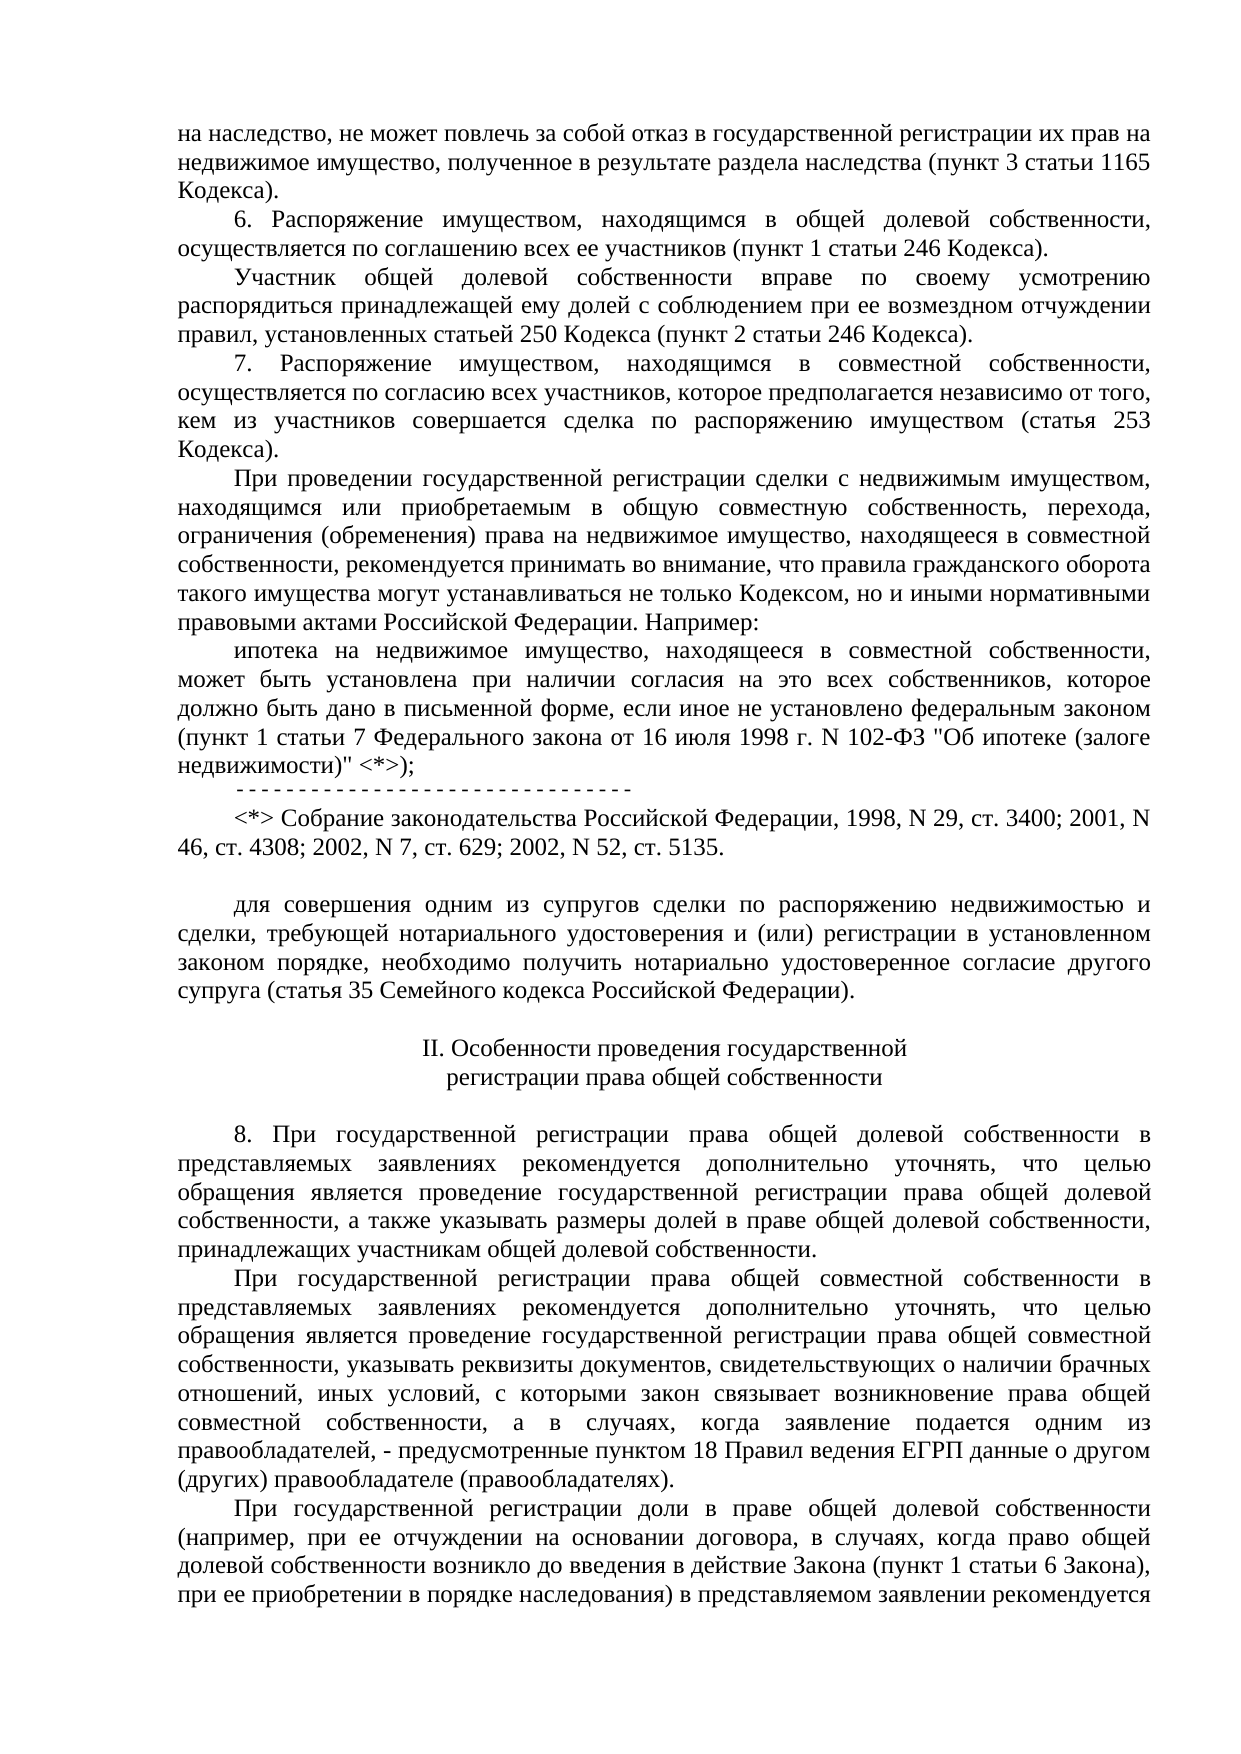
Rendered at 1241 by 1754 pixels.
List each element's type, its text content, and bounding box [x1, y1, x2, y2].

text <*> Собрание законодательства Российской Федерации, 1998, N 29, ст. 3400; 2001, N 46, ст. 4308; 2002, N 7, ст. 629; 2002, N 52, ст. 5135. [177, 803, 1152, 861]
text регистрации права общей собственности [177, 1062, 1152, 1091]
text 8. При государственной регистрации права общей долевой собственности в представляемых заявлениях рекомендуется дополнительно уточнять, что целью обращения является проведение государственной регистрации права общей долевой собственности, а также указывать размеры долей в праве общей долевой собственности, принадлежащих участникам общей долевой собственности. [177, 1119, 1152, 1263]
text При государственной регистрации права общей совместной собственности в представляемых заявлениях рекомендуется дополнительно уточнять, что целью обращения является проведение государственной регистрации права общей совместной собственности, указывать реквизиты документов, свидетельствующих о наличии брачных отношений, иных условий, с которыми закон связывает возникновение права общей совместной собственности, а в случаях, когда заявление подается одним из правообладателей, - предусмотренные пунктом 18 Правил ведения ЕГРП данные о другом (других) правообладателе (правообладателях). [177, 1263, 1152, 1493]
text ипотека на недвижимое имущество, находящееся в совместной собственности, может быть установлена при наличии согласия на это всех собственников, которое должно быть дано в письменной форме, если иное не установлено федеральным законом (пункт 1 статьи 7 Федерального закона от 16 июля . N 102-ФЗ "Об ипотеке (залоге недвижимости)" <*>); [177, 636, 1152, 779]
text для совершения одним из супругов сделки по распоряжению недвижимостью и сделки, требующей нотариального удостоверения и (или) регистрации в установленном законом порядке, необходимо получить нотариально удостоверенное согласие другого супруга (статья 35 Семейного кодекса Российской Федерации). [177, 889, 1152, 1004]
text При проведении государственной регистрации сделки с недвижимым имуществом, находящимся или приобретаемым в общую совместную собственность, перехода, ограничения (обременения) права на недвижимое имущество, находящееся в совместной собственности, рекомендуется принимать во внимание, что правила гражданского оборота такого имущества могут устанавливаться не только Кодексом, но и иными нормативными правовыми актами Российской Федерации. Например: [177, 463, 1152, 636]
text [177, 118, 1152, 204]
text Участник общей долевой собственности вправе по своему усмотрению распорядиться принадлежащей ему долей с соблюдением при ее возмездном отчуждении правил, установленных статьей 250 Кодекса (пункт 2 статьи 246 Кодекса). [177, 262, 1152, 348]
text II. Особенности проведения государственной [177, 1033, 1152, 1062]
text 6. Распоряжение имуществом, находящимся в общей долевой собственности, осуществляется по соглашению всех ее участников (пункт 1 статьи 246 Кодекса). [177, 204, 1152, 262]
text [177, 1493, 1152, 1608]
text -------------------------------- [177, 779, 1152, 803]
text 7. Распоряжение имуществом, находящимся в совместной собственности, осуществляется по согласию всех участников, которое предполагается независимо от того, кем из участников совершается сделка по распоряжению имуществом (статья 253 Кодекса). [177, 348, 1152, 463]
